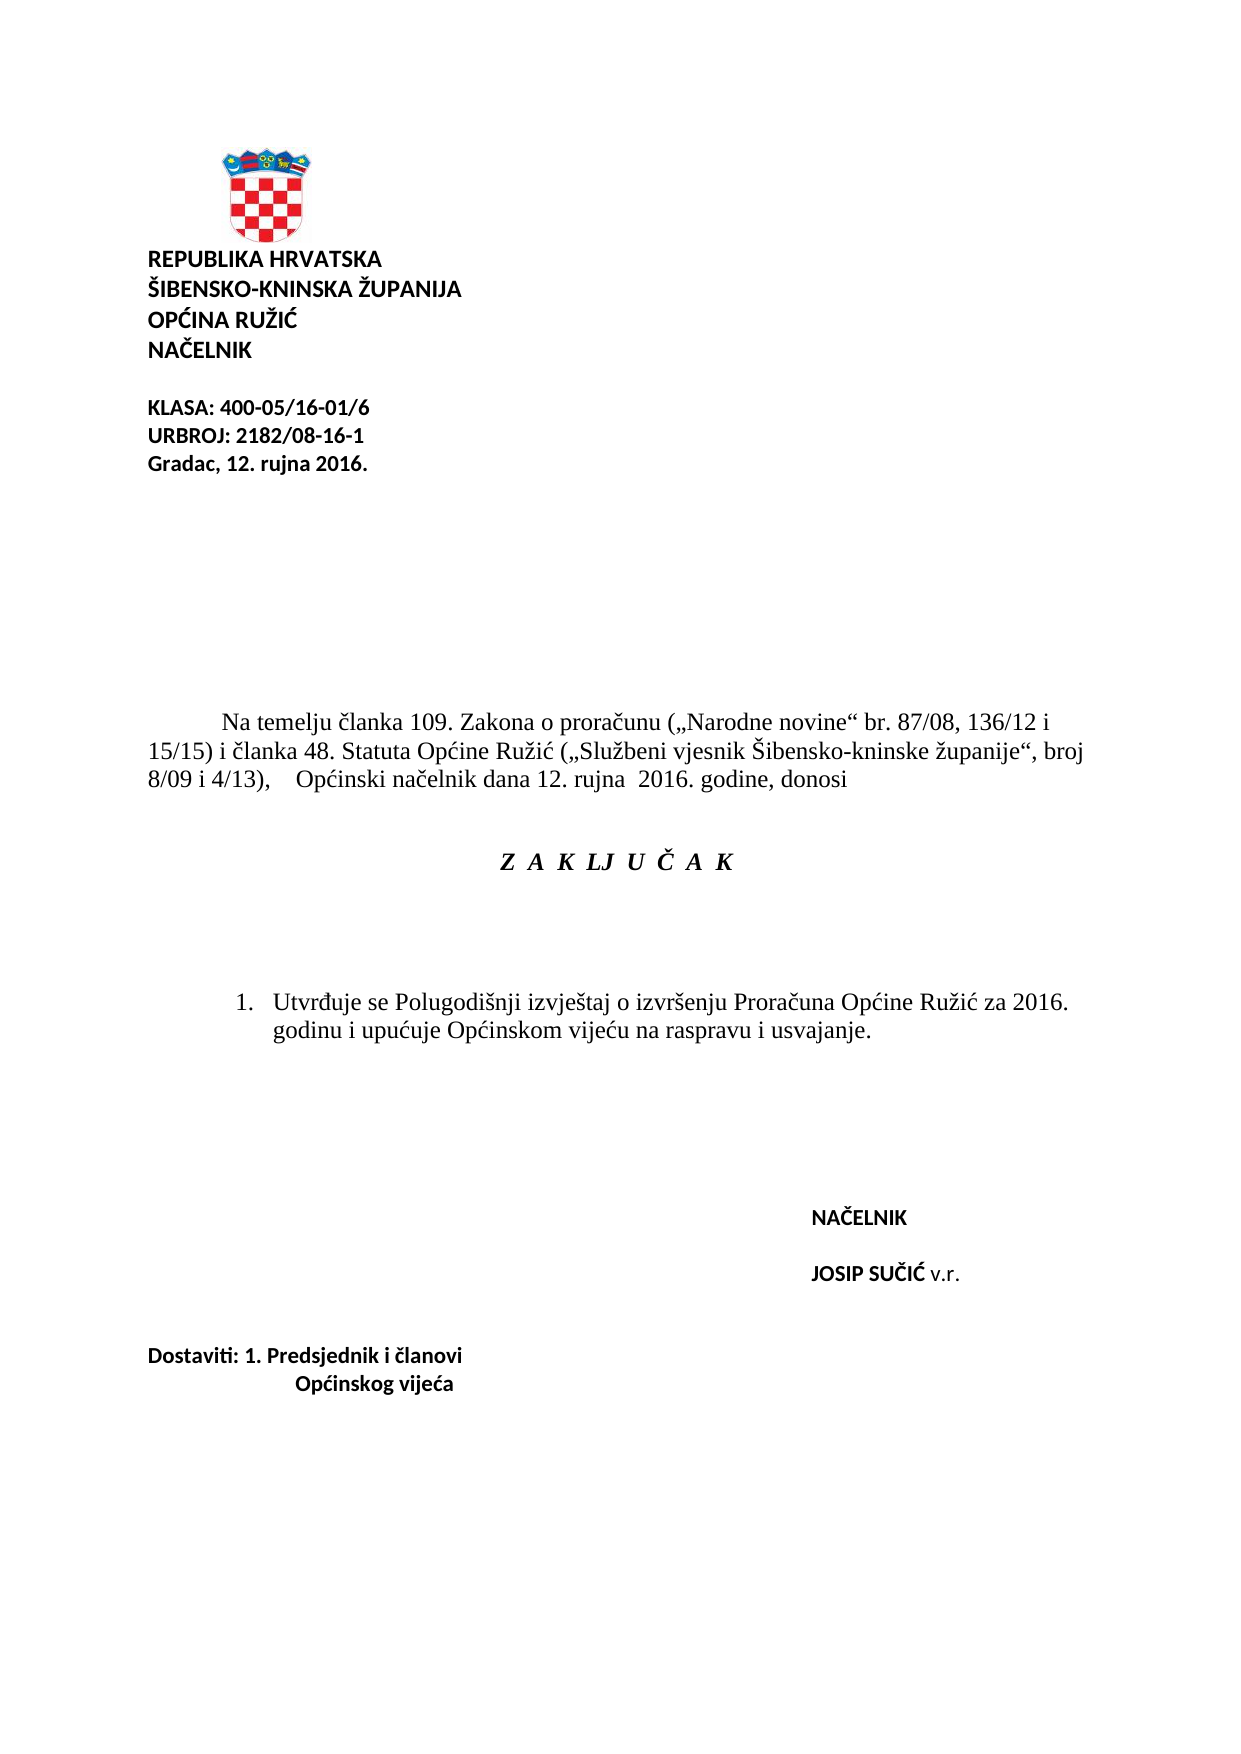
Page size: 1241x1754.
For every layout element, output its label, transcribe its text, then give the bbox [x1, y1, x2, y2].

text URBROJ: 2182/08-16-1 [148, 421, 1093, 449]
text ŠIBENSKO-KNINSKA ŽUPANIJA [148, 273, 1093, 304]
text REPUBLIKA HRVATSKA [148, 243, 1093, 273]
text Dostaviti: 1. Predsjednik i članovi [148, 1341, 1093, 1369]
text KLASA: 400-05/16-01/6 [148, 393, 1093, 421]
text Gradac, 12. rujna 2016. [148, 449, 1093, 477]
picture [221, 147, 312, 243]
text JOSIP SUČIĆ v.r. [148, 1259, 1093, 1287]
text Na temelju članka 109. Zakona o proračunu („Narodne novine“ br. 87/08, 136/12 i 15/15) i članka 48. Statuta Općine Ružić („Službeni vjesnik Šibensko-kninske županije“, broj 8/09 i 4/13), Općinski načelnik dana 12. rujna 2016. godine, donosi [148, 707, 1093, 793]
text Z A K LJ U Č A K [148, 847, 1093, 876]
text Općinskog vijeća [148, 1369, 1093, 1397]
text NAČELNIK [148, 1203, 1093, 1259]
list Utvrđuje se Polugodišnji izvještaj o izvršenju Proračuna Općine Ružić za 2016. godinu i upućuje Općinskom vijeću na raspravu i usvajanje. [235, 987, 1093, 1044]
text NAČELNIK [148, 334, 1093, 365]
text OPĆINA RUŽIĆ [148, 304, 1093, 334]
